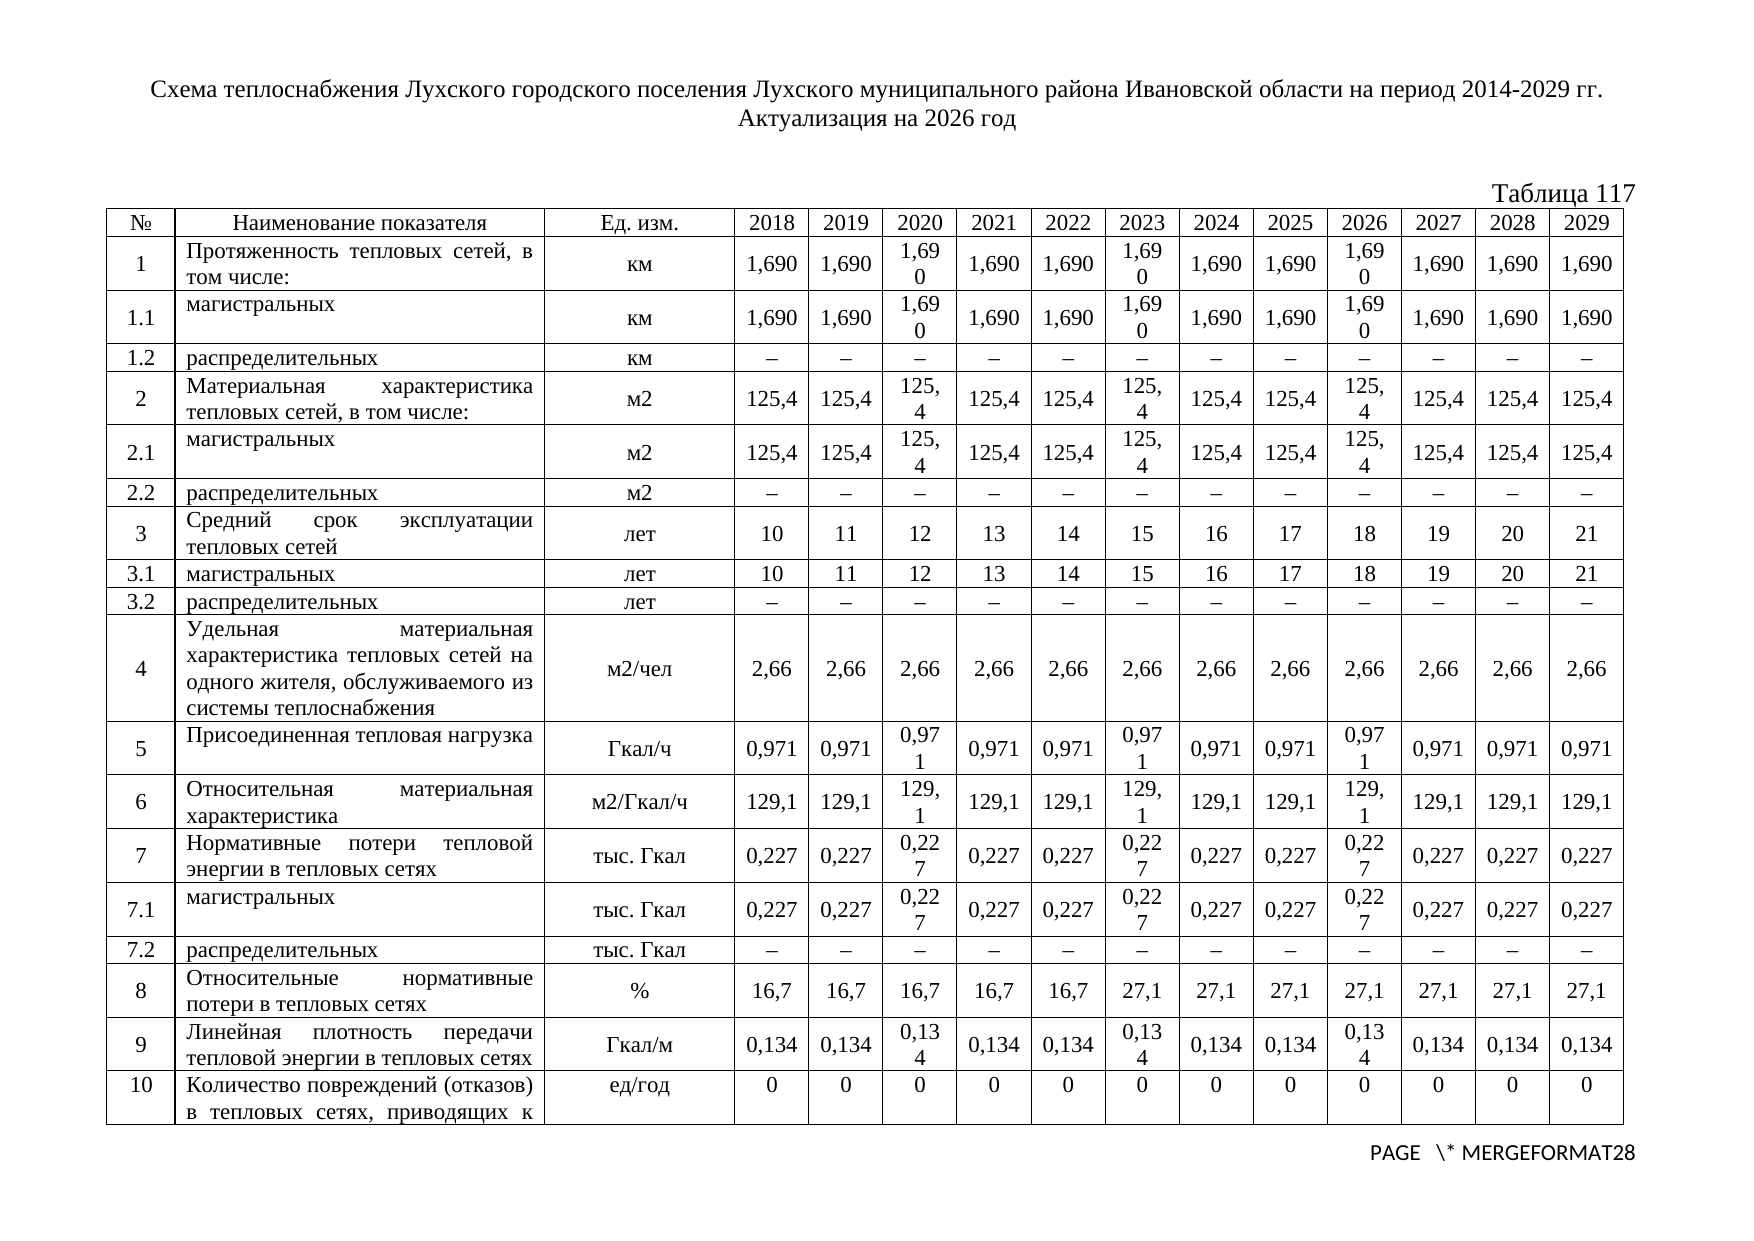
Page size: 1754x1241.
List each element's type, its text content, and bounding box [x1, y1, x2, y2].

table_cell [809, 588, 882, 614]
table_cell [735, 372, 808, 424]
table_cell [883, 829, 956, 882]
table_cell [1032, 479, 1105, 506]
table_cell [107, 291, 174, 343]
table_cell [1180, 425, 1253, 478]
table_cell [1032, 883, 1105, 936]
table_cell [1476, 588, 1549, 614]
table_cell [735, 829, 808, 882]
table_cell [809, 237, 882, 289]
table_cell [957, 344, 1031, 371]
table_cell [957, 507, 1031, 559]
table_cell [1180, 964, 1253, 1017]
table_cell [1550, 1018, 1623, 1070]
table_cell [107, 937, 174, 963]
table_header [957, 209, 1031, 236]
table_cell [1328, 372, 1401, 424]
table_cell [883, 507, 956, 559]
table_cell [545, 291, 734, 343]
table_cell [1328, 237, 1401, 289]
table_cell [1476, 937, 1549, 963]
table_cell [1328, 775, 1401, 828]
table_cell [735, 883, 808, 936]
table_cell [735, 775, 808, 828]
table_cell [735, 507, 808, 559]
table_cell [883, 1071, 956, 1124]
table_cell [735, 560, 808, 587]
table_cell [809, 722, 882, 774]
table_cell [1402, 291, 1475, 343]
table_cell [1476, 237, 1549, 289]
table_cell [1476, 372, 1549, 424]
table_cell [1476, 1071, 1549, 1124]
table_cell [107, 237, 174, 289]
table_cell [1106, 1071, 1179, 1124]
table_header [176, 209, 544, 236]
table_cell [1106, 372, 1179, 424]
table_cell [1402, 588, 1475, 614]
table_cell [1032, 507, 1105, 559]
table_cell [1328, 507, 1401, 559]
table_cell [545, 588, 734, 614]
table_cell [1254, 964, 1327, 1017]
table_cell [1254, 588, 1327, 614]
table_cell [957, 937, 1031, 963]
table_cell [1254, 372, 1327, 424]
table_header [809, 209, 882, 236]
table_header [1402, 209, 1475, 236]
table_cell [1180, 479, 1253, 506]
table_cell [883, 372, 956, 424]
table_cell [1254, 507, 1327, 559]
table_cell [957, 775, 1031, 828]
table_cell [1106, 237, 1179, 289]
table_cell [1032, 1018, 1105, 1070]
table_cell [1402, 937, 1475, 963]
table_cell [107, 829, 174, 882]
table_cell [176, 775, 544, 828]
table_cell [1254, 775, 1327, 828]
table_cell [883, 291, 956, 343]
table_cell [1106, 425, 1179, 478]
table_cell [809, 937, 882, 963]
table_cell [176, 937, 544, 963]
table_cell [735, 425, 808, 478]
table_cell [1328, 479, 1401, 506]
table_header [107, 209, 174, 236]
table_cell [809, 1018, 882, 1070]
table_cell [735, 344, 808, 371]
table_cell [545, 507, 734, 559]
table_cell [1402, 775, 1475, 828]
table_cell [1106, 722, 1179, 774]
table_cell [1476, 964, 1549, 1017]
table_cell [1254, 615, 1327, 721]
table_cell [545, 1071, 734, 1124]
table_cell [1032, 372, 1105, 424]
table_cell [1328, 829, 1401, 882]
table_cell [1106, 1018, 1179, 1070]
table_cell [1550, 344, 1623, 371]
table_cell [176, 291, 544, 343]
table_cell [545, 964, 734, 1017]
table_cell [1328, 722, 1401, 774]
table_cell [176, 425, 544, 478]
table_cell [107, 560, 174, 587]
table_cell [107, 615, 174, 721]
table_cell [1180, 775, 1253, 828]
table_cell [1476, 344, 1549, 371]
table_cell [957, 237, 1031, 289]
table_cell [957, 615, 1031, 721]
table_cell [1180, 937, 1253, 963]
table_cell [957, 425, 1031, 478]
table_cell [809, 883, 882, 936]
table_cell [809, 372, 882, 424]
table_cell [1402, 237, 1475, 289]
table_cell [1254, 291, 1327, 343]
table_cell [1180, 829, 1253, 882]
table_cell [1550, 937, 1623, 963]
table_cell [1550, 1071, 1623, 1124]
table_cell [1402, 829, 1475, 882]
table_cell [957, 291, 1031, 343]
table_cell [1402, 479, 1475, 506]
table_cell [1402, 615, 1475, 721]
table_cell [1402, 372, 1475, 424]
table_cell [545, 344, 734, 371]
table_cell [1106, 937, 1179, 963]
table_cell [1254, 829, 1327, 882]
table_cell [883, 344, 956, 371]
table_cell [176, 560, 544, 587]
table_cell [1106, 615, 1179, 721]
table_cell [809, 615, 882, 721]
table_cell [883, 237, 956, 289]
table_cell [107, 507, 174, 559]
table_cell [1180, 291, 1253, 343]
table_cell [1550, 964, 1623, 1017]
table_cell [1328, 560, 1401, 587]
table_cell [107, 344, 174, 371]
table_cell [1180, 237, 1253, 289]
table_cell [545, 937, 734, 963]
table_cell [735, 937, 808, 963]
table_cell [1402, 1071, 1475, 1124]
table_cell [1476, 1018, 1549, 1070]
text Таблица 117 [118, 177, 1636, 208]
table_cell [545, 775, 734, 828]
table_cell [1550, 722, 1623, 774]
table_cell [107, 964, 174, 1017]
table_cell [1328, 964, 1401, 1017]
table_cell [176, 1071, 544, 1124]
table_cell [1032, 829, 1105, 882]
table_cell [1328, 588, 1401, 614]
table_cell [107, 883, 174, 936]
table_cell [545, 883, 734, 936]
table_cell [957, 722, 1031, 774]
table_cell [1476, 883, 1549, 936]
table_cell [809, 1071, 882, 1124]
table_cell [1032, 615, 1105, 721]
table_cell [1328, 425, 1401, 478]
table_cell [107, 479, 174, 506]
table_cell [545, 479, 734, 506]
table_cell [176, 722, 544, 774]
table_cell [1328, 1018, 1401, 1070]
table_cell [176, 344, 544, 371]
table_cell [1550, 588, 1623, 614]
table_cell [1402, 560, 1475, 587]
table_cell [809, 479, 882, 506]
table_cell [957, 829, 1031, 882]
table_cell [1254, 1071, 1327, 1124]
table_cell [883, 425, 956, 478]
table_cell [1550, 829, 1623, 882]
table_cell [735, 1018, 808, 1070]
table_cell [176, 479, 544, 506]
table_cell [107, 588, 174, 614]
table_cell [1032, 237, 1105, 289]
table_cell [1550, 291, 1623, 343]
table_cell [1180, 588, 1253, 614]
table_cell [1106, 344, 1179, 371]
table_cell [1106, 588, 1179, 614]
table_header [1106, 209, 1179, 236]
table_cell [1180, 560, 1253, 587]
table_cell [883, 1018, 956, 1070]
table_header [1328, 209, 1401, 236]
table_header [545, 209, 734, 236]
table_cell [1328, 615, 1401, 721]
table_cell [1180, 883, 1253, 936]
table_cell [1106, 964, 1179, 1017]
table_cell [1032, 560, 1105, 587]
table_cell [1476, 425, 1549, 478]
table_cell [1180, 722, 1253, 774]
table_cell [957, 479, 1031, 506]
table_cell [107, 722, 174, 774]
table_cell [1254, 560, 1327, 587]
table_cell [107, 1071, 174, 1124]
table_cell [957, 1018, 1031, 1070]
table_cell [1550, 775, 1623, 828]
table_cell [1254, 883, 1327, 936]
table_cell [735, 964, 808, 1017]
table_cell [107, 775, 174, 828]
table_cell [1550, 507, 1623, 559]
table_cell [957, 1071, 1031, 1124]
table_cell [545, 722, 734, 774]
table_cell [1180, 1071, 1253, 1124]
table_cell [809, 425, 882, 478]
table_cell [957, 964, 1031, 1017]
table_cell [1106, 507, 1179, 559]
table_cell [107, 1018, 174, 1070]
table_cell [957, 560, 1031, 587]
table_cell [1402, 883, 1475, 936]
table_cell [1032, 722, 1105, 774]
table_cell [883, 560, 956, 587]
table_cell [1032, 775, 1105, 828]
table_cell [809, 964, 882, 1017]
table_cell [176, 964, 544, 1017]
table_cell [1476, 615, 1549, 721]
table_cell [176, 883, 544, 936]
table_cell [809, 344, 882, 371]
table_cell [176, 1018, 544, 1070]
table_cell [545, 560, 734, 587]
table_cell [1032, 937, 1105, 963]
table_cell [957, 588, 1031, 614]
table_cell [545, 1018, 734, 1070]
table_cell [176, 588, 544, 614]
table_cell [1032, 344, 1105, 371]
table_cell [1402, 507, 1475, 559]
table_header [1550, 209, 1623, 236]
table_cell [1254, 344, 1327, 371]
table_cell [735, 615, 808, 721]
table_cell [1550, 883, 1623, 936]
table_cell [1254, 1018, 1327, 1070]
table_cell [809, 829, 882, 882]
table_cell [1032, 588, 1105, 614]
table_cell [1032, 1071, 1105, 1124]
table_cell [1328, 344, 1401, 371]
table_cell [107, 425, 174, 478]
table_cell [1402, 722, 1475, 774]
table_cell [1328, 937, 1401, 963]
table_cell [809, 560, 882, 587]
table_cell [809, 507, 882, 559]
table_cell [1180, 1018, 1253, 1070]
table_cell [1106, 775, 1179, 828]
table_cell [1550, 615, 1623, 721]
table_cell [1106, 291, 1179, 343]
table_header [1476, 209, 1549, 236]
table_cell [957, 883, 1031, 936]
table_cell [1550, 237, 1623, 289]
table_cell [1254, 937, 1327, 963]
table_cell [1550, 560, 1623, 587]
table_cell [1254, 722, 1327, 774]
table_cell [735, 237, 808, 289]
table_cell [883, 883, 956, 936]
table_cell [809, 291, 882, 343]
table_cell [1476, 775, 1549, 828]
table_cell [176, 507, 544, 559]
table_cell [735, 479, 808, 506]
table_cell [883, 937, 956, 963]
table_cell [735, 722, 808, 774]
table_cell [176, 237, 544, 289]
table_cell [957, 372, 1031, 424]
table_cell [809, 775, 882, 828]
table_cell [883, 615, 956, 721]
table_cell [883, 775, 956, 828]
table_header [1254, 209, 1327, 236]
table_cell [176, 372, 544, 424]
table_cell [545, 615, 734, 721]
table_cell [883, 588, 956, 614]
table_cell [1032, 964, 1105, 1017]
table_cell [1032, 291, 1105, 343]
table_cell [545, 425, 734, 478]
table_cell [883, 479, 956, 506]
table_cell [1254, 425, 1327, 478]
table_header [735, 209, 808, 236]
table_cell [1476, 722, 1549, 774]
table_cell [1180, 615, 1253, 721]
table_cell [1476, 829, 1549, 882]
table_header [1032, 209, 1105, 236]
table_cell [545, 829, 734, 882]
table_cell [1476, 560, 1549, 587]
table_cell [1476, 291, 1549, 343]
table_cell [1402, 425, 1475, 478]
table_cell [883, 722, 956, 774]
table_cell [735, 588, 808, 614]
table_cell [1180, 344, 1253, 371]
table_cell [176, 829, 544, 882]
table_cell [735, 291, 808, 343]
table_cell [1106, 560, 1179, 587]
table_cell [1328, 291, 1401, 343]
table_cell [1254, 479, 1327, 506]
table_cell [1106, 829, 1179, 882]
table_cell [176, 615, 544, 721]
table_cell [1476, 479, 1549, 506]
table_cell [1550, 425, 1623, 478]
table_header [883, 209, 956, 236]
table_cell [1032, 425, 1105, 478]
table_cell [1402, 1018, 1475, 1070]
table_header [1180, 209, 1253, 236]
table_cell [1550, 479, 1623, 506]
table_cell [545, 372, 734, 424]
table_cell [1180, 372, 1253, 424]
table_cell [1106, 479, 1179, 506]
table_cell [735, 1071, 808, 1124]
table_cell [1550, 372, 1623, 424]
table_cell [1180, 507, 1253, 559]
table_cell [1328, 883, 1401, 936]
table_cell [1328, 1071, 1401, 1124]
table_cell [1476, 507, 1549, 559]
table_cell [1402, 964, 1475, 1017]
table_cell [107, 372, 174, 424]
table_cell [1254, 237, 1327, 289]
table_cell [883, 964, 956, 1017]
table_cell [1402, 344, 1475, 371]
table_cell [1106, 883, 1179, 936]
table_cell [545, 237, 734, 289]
